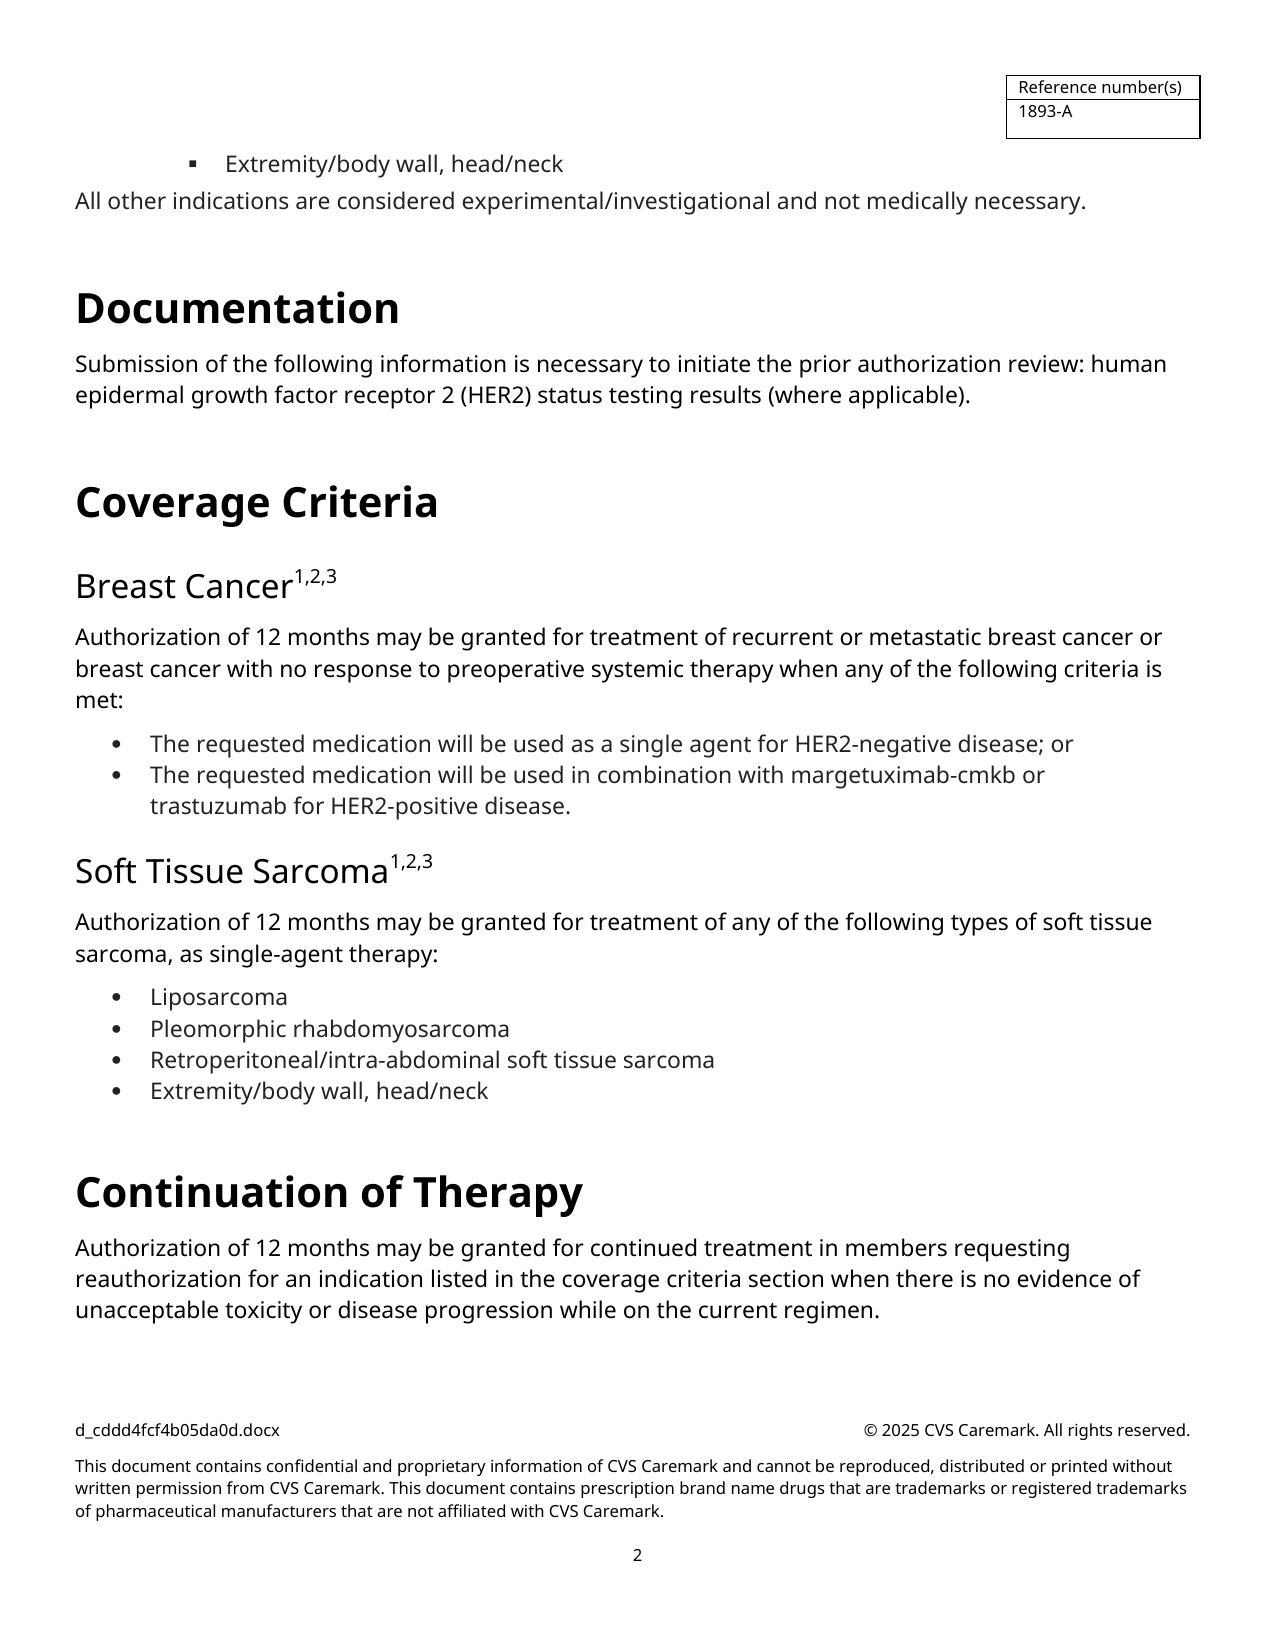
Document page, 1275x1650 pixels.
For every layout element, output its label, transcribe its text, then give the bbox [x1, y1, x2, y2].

list Liposarcoma [112, 981, 1161, 1012]
list The requested medication will be used as a single agent for HER2-negative disease; or [112, 727, 1161, 759]
subtitle Documentation [75, 279, 1200, 336]
text Authorization of 12 months may be granted for treatment of any of the following types of soft tissue sarcoma, as single-agent therapy: [75, 906, 1200, 969]
list Retroperitoneal/intra-abdominal soft tissue sarcoma [112, 1044, 1161, 1075]
text Submission of the following information is necessary to initiate the prior authorization review: human epidermal growth factor receptor 2 (HER2) status testing results (where applicable). [75, 348, 1200, 411]
subtitle Soft Tissue Sarcoma1,2,3 [75, 848, 1200, 894]
list Extremity/body wall, head/neck [187, 148, 1161, 179]
list Pleomorphic rhabdomyosarcoma [112, 1012, 1161, 1044]
subtitle Continuation of Therapy [75, 1162, 1200, 1219]
text Authorization of 12 months may be granted for treatment of recurrent or metastatic breast cancer or breast cancer with no response to preoperative systemic therapy when any of the following criteria is met: [75, 621, 1200, 715]
subtitle Coverage Criteria [75, 473, 1200, 530]
text All other indications are considered experimental/investigational and not medically necessary. [75, 185, 1200, 216]
text Authorization of 12 months may be granted for continued treatment in members requesting reauthorization for an indication listed in the coverage criteria section when there is no evidence of unacceptable toxicity or disease progression while on the current regimen. [75, 1232, 1200, 1326]
subtitle Breast Cancer1,2,3 [75, 563, 1200, 609]
list The requested medication will be used in combination with margetuximab-cmkb or trastuzumab for HER2-positive disease. [112, 759, 1161, 821]
list Extremity/body wall, head/neck [112, 1075, 1161, 1106]
